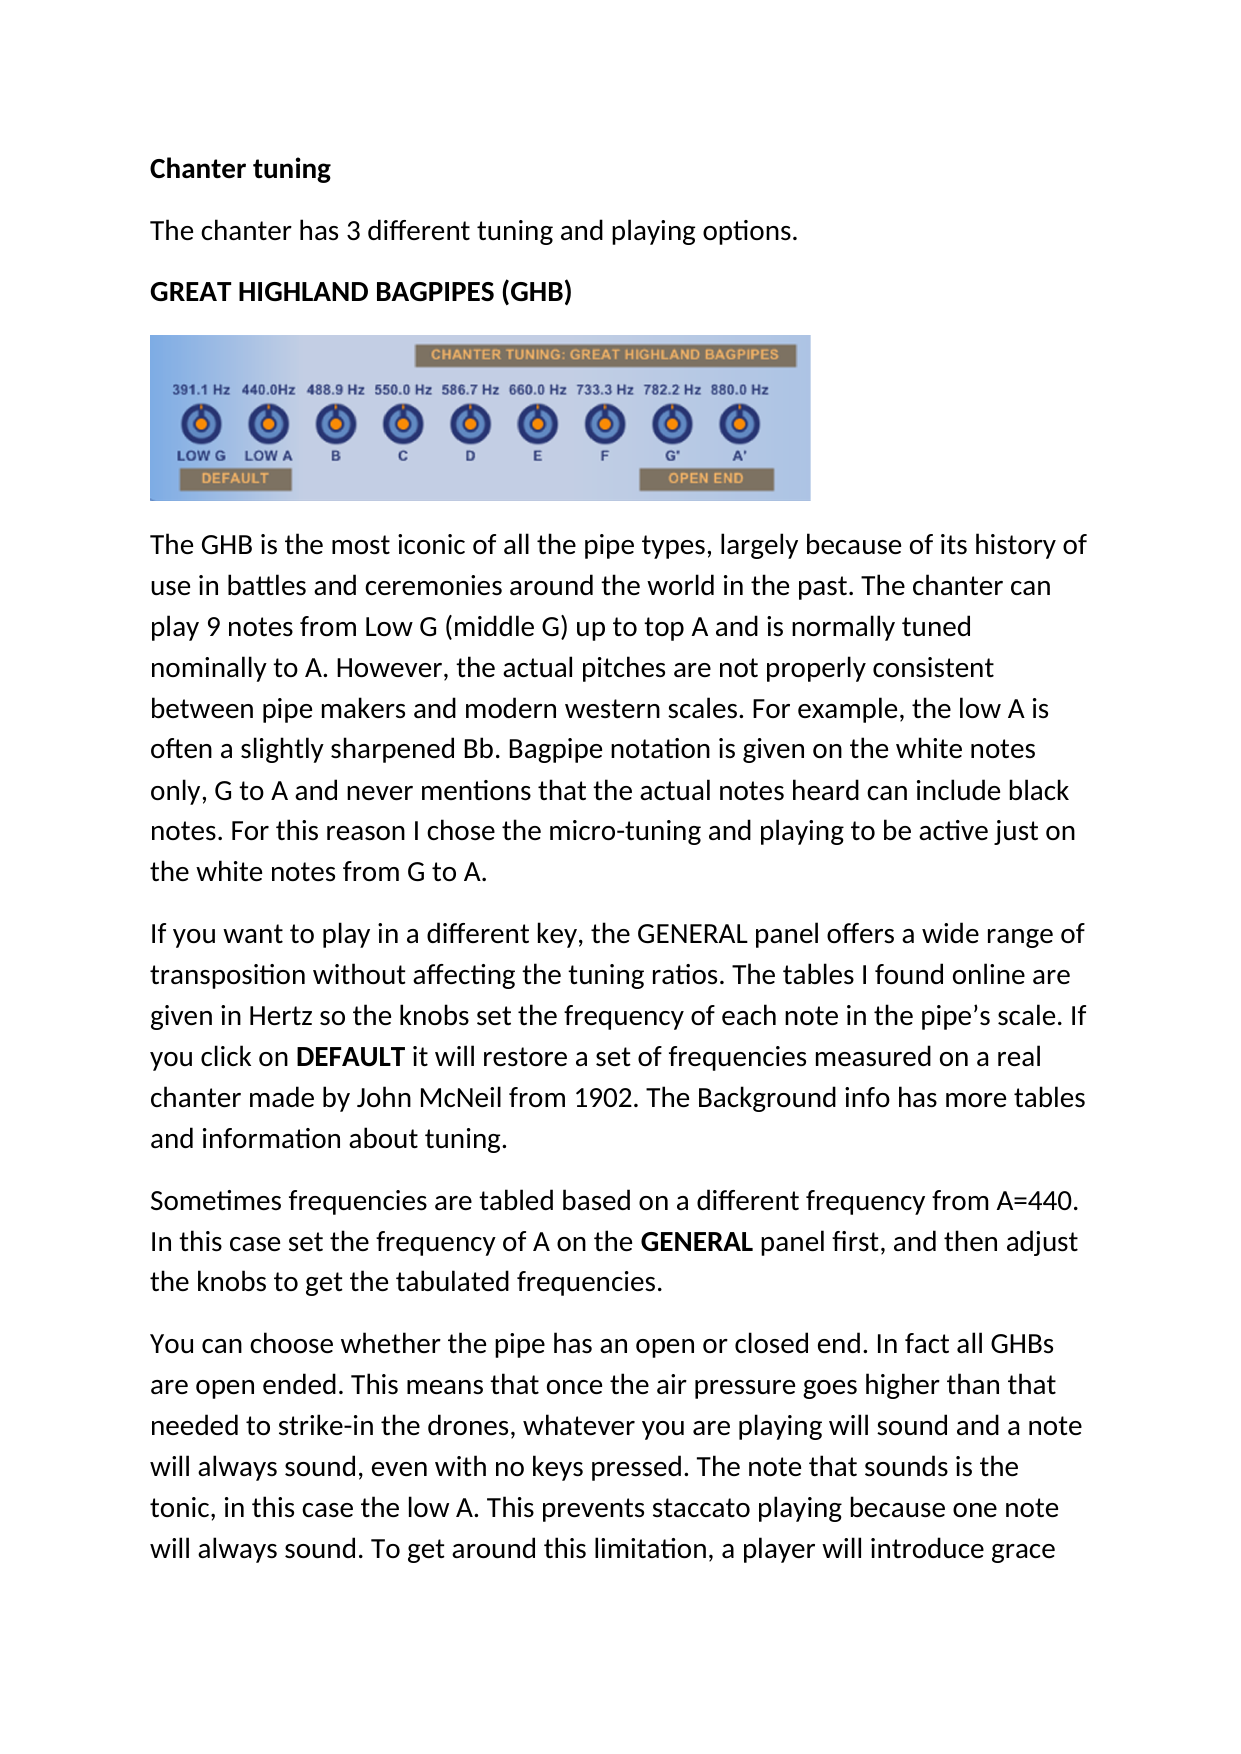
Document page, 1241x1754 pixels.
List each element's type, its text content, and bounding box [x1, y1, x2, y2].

text The GHB is the most iconic of all the pipe types, largely because of its history of use in battles and ceremonies around the world in the past. The chanter can play 9 notes from Low G (middle G) up to top A and is normally tuned nominally to A. However, the actual pitches are not properly consistent between pipe makers and modern western scales. For example, the low A is often a slightly sharpened Bb. Bagpipe notation is given on the white notes only, G to A and never mentions that the actual notes heard can include black notes. For this reason I chose the micro-tuning and playing to be active just on the white notes from G to A. [150, 526, 1090, 889]
text Sometimes frequencies are tabled based on a different frequency from A=440. In this case set the frequency of A on the GENERAL panel first, and then adjust the knobs to get the tabulated frequencies. [150, 1182, 1090, 1299]
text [150, 1325, 1090, 1566]
text GREAT HIGHLAND BAGPIPES (GHB) [150, 273, 1090, 309]
picture [150, 335, 811, 501]
text The chanter has 3 different tuning and playing options. [150, 212, 1090, 247]
text If you want to play in a different key, the GENERAL panel offers a wide range of transposition without affecting the tuning ratios. The tables I found online are given in Hertz so the knobs set the frequency of each note in the pipe’s scale. If you click on DEFAULT it will restore a set of frequencies measured on a real chanter made by John McNeil from 1902. The Background info has more tables and information about tuning. [150, 915, 1090, 1156]
text Chanter tuning [150, 150, 1090, 186]
